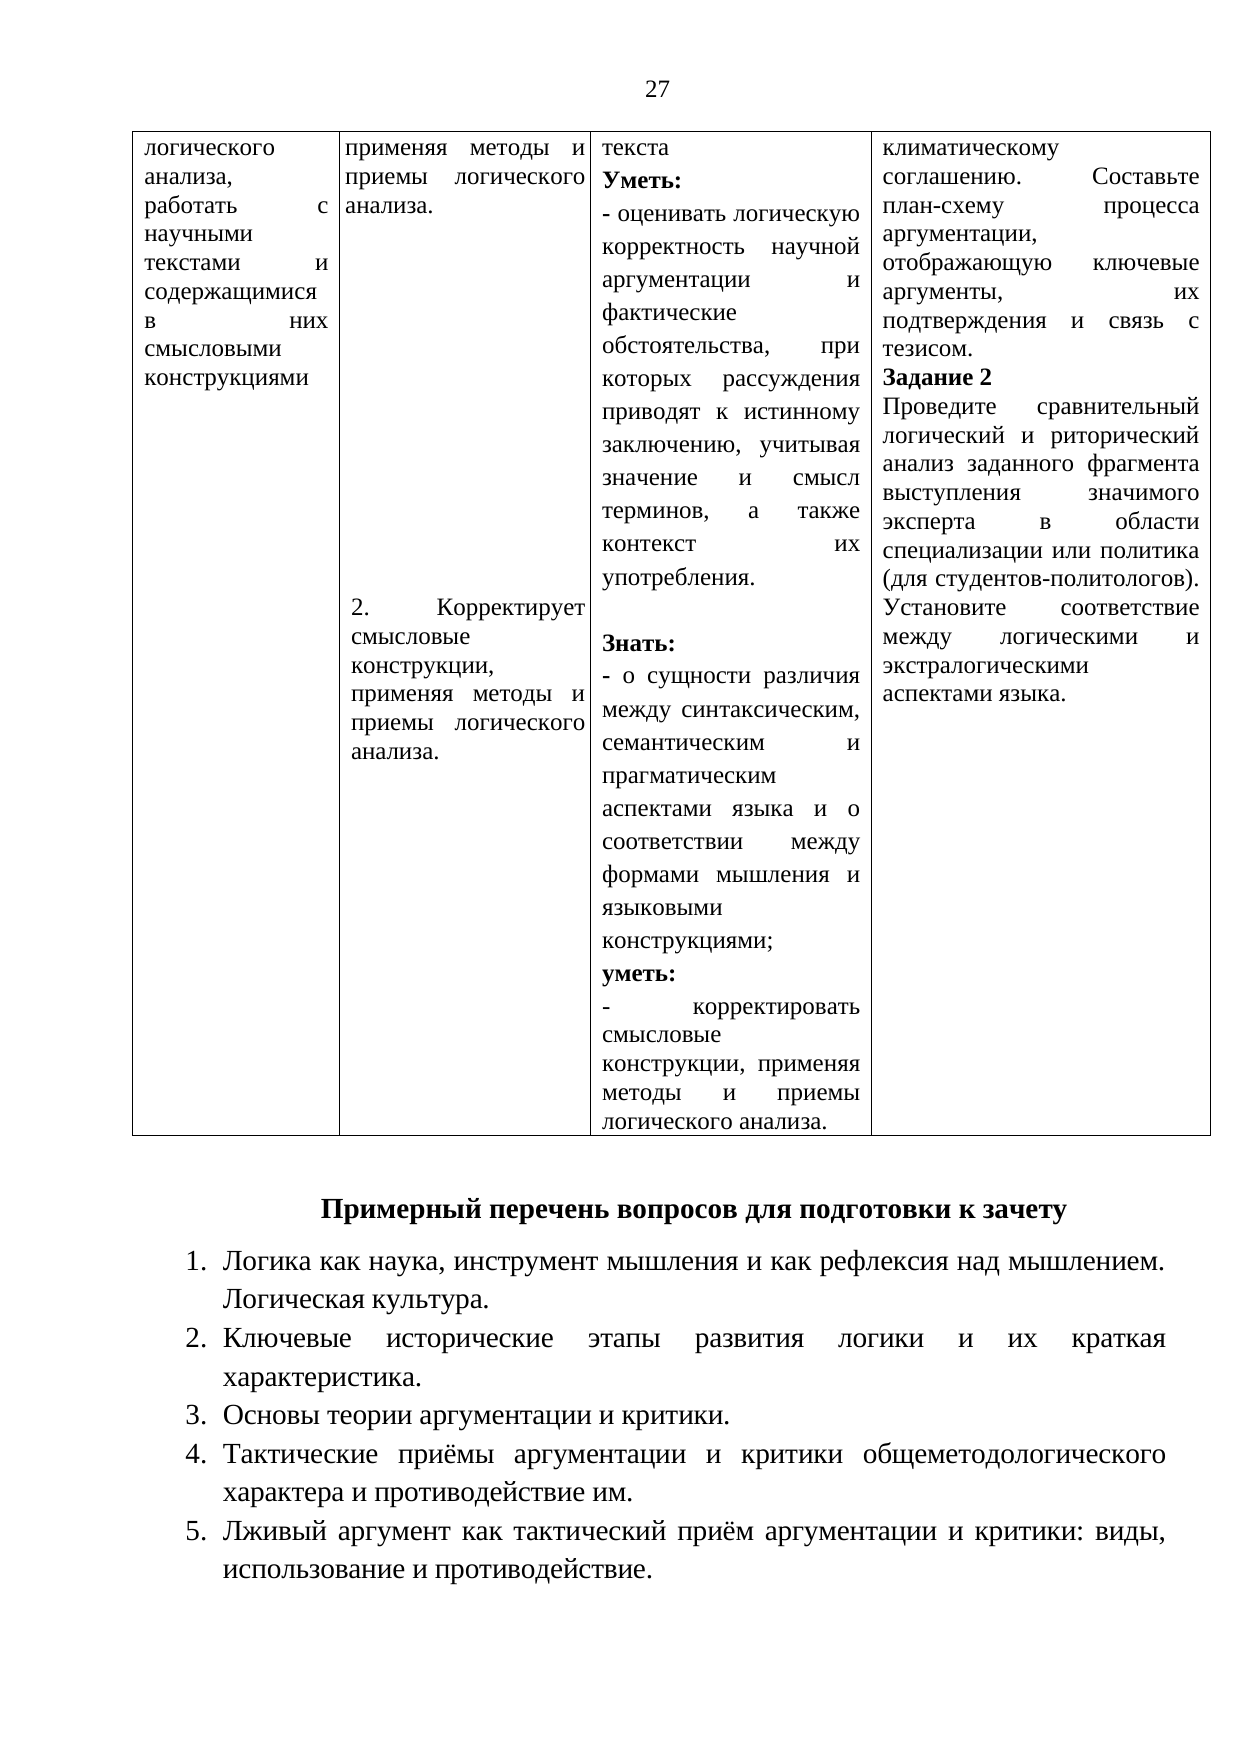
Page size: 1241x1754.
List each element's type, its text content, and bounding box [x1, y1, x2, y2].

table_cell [133, 132, 339, 1134]
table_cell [591, 132, 871, 1134]
list Логика как наука, инструмент мышления и как рефлексия над мышлением. Логическая культура. [185, 1243, 1167, 1315]
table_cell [872, 132, 1210, 1134]
text Примерный перечень вопросов для подготовки к зачету [148, 1191, 1167, 1224]
list Тактические приёмы аргументации и критики общеметодологического характера и противодействие им. [185, 1436, 1167, 1508]
list Основы теории аргументации и критики. [185, 1397, 1167, 1431]
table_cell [340, 132, 590, 1134]
list Ключевые исторические этапы развития логики и их краткая характеристика. [185, 1320, 1167, 1392]
list Лживый аргумент как тактический приём аргументации и критики: виды, использование и противодействие. [185, 1513, 1167, 1585]
